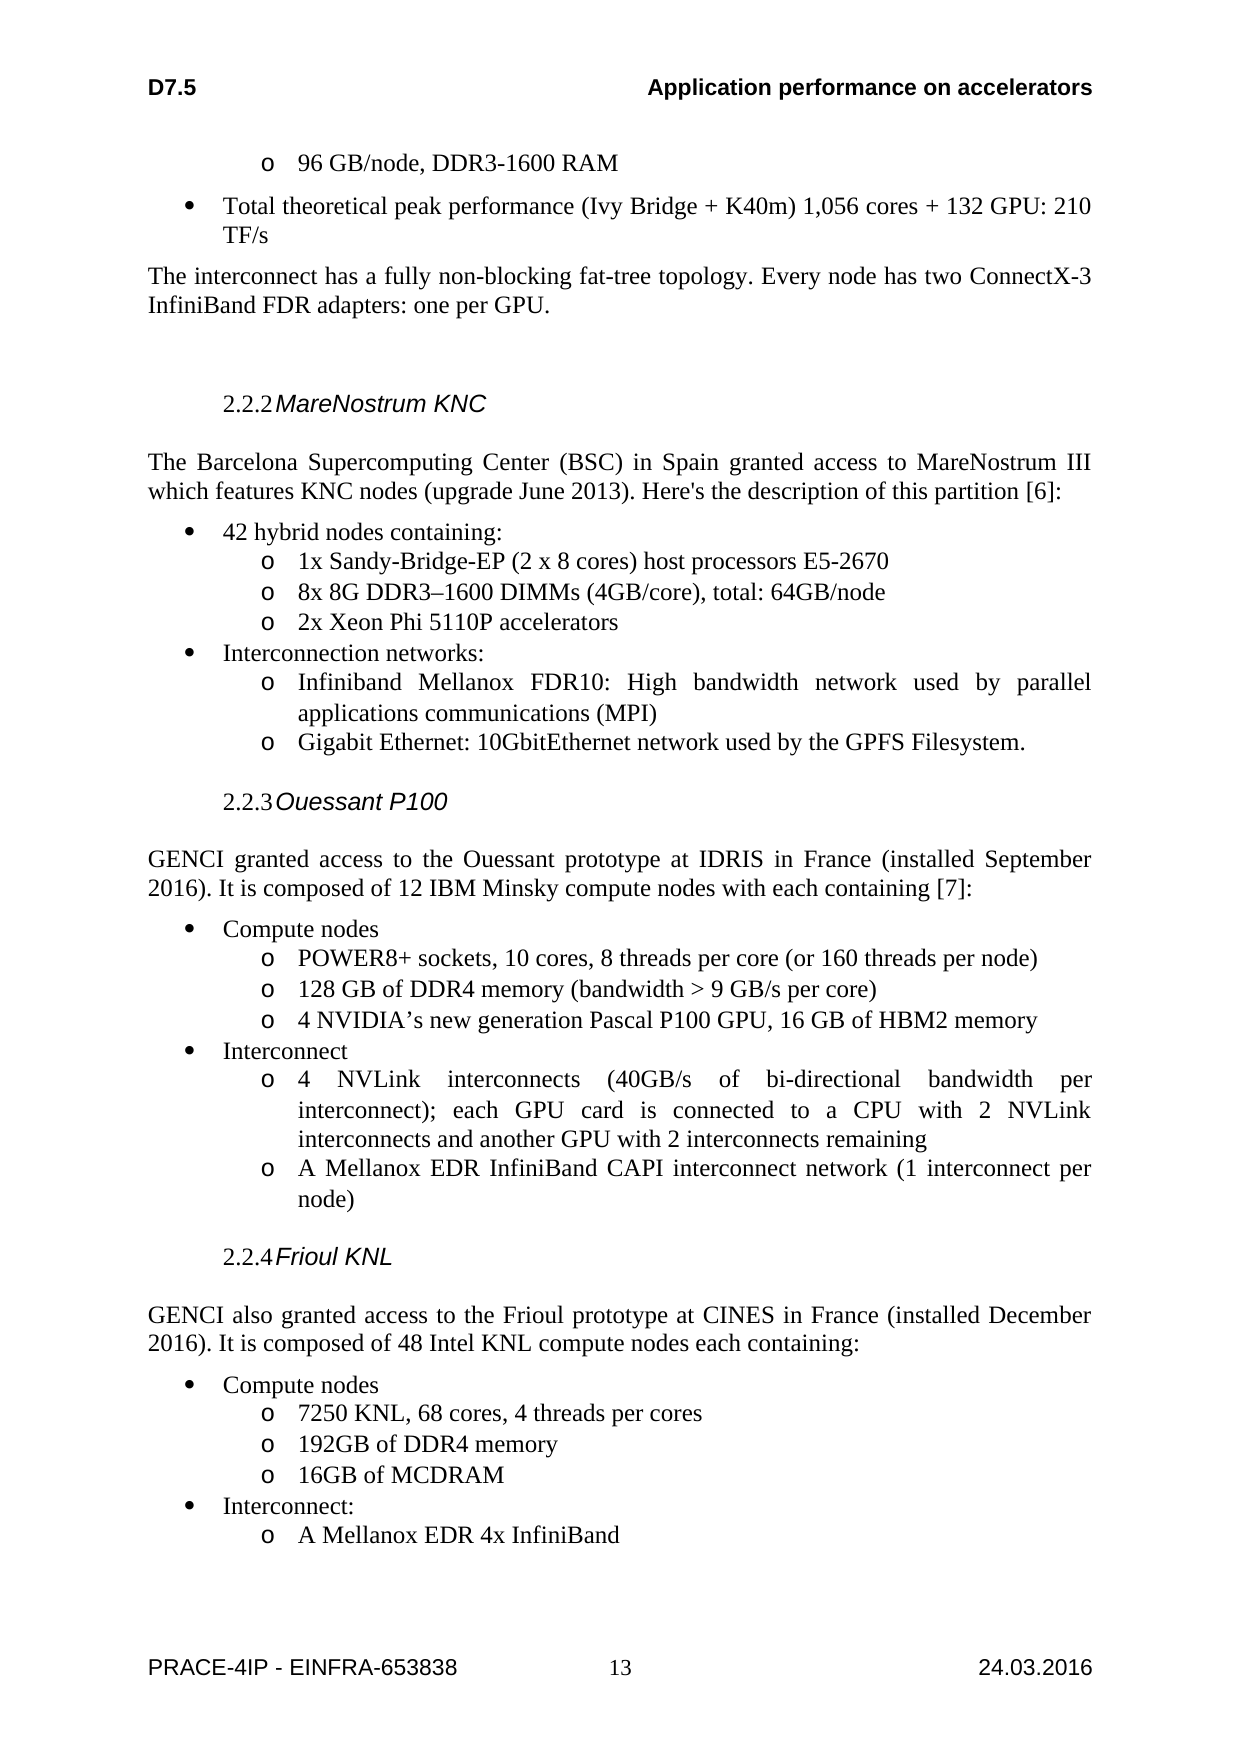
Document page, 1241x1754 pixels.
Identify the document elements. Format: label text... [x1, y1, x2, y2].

list A Mellanox EDR 4x InfiniBand [260, 1520, 1092, 1551]
list 96 GB/node, DDR3-1600 RAM [260, 148, 1092, 178]
list 128 GB of DDR4 memory (bandwidth > 9 GB/s per core) [260, 974, 1092, 1005]
list 4 NVLink interconnects (40GB/s of bi-directional bandwidth per interconnect); each GPU card is connected to a CPU with 2 NVLink interconnects and another GPU with 2 interconnects remaining [260, 1064, 1092, 1153]
list Total theoretical peak performance (Ivy Bridge + K40m) 1,056 cores + 132 GPU: 210 TF/s [185, 191, 1092, 248]
subtitle Ouessant P100 [223, 787, 1092, 815]
text GENCI granted access to the Ouessant prototype at IDRIS in France (installed September 2016). It is composed of 12 IBM Minsky compute nodes with each containing [7]: [148, 844, 1092, 902]
list 7250 KNL, 68 cores, 4 threads per cores [260, 1398, 1092, 1429]
subtitle Frioul KNL [223, 1242, 1092, 1271]
subtitle MareNostrum KNC [223, 389, 1092, 418]
list 4 NVIDIA’s new generation Pascal P100 GPU, 16 GB of HBM2 memory [260, 1005, 1092, 1036]
list Compute nodes [185, 1370, 1092, 1398]
list 2x Xeon Phi 5110P accelerators [260, 607, 1092, 638]
list 8x 8G DDR3–1600 DIMMs (4GB/core), total: 64GB/node [260, 577, 1092, 607]
list Infiniband Mellanox FDR10: High bandwidth network used by parallel applications communications (MPI) [260, 667, 1092, 727]
list POWER8+ sockets, 10 cores, 8 threads per core (or 160 threads per node) [260, 943, 1092, 974]
list 1x Sandy-Bridge-EP (2 x 8 cores) host processors E5-2670 [260, 546, 1092, 577]
text The interconnect has a fully non-blocking fat-tree topology. Every node has two ConnectX-3 InfiniBand FDR adapters: one per GPU. [148, 261, 1092, 318]
list A Mellanox EDR InfiniBand CAPI interconnect network (1 interconnect per node) [260, 1153, 1092, 1212]
text The Barcelona Supercomputing Center (BSC) in Spain granted access to MareNostrum III which features KNC nodes (upgrade June 2013). Here's the description of this partition [6]: [148, 447, 1092, 504]
list Compute nodes [185, 914, 1092, 943]
text GENCI also granted access to the Frioul prototype at CINES in France (installed December 2016). It is composed of 48 Intel KNL compute nodes each containing: [148, 1300, 1092, 1357]
list Gigabit Ethernet: 10GbitEthernet network used by the GPFS Filesystem. [260, 727, 1092, 757]
list Interconnection networks: [185, 638, 1092, 667]
list 16GB of MCDRAM [260, 1460, 1092, 1491]
list Interconnect [185, 1036, 1092, 1064]
list 42 hybrid nodes containing: [185, 517, 1092, 546]
list 192GB of DDR4 memory [260, 1429, 1092, 1460]
list Interconnect: [185, 1491, 1092, 1520]
